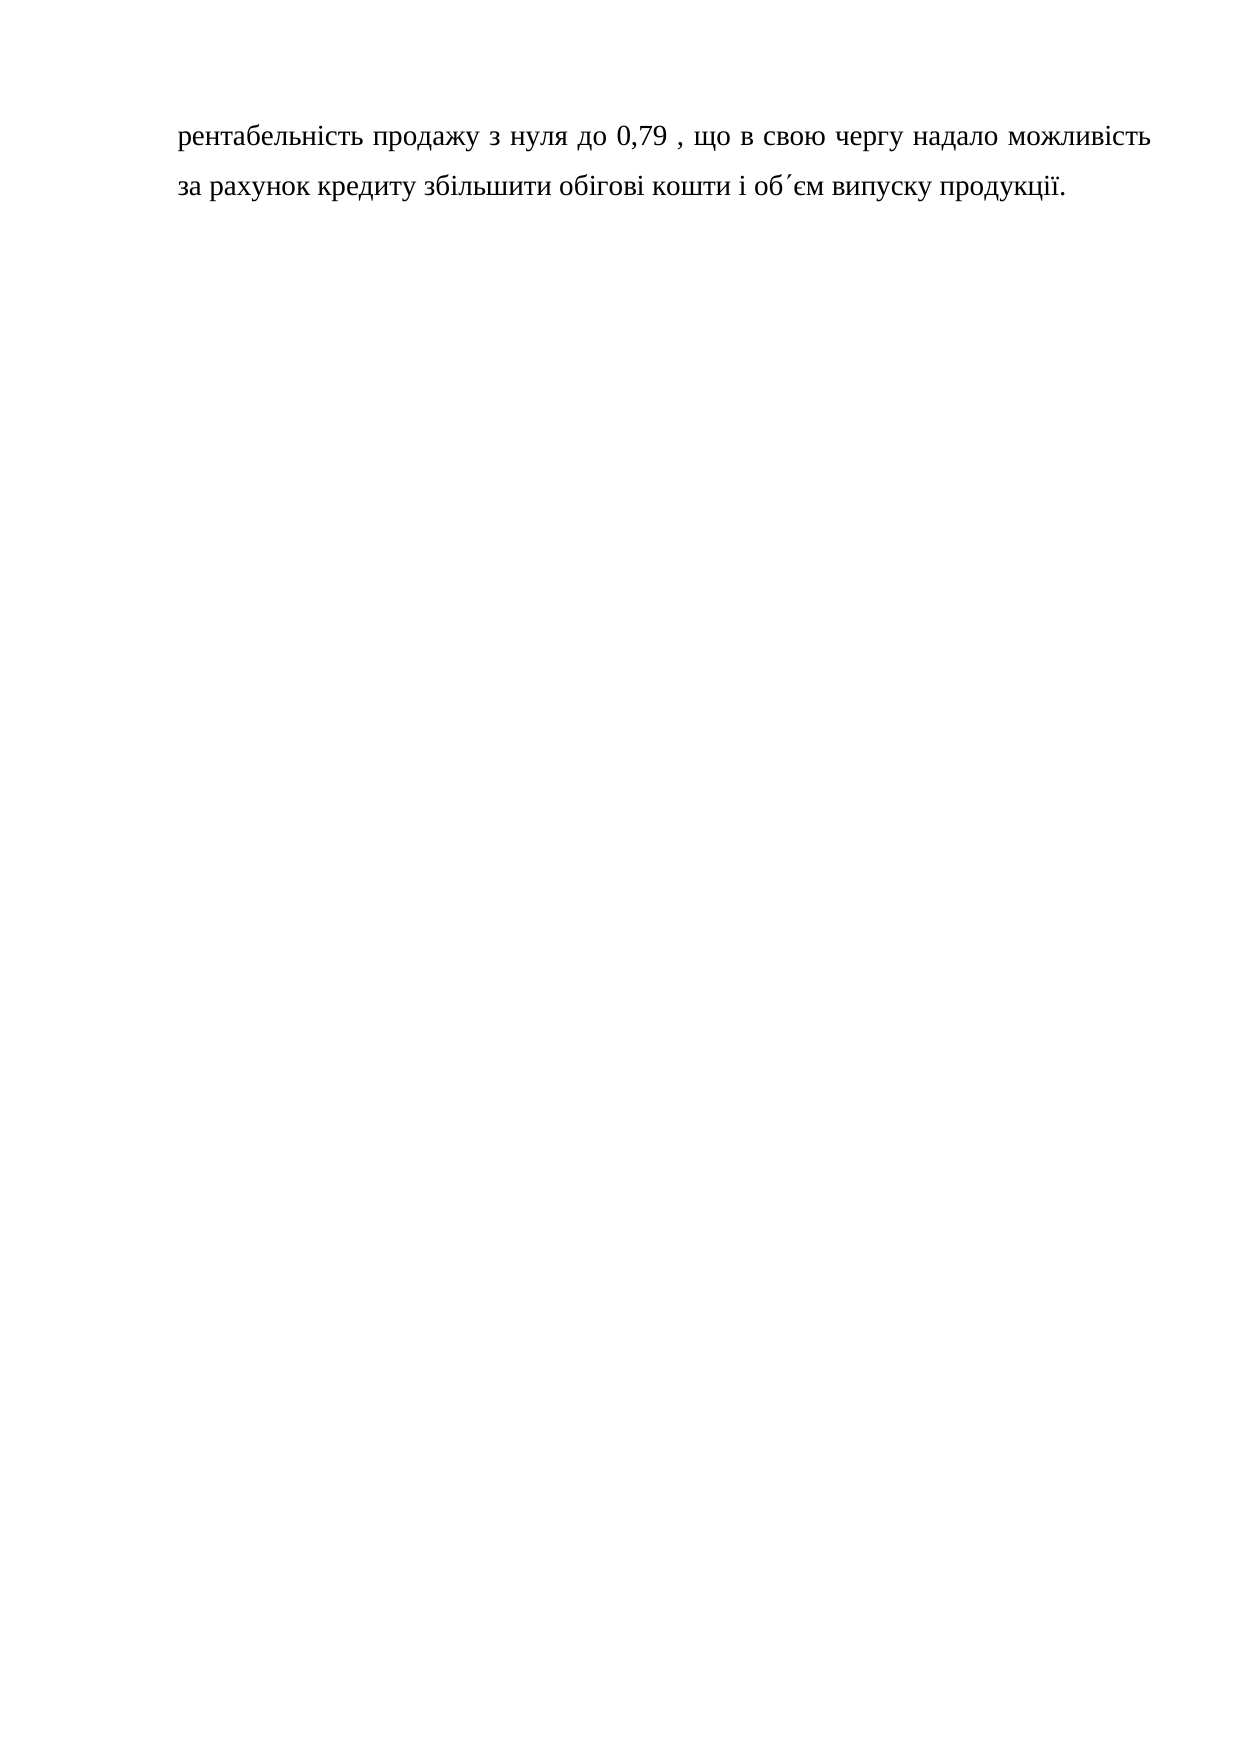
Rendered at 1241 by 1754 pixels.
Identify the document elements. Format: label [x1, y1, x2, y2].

text [177, 118, 1152, 202]
